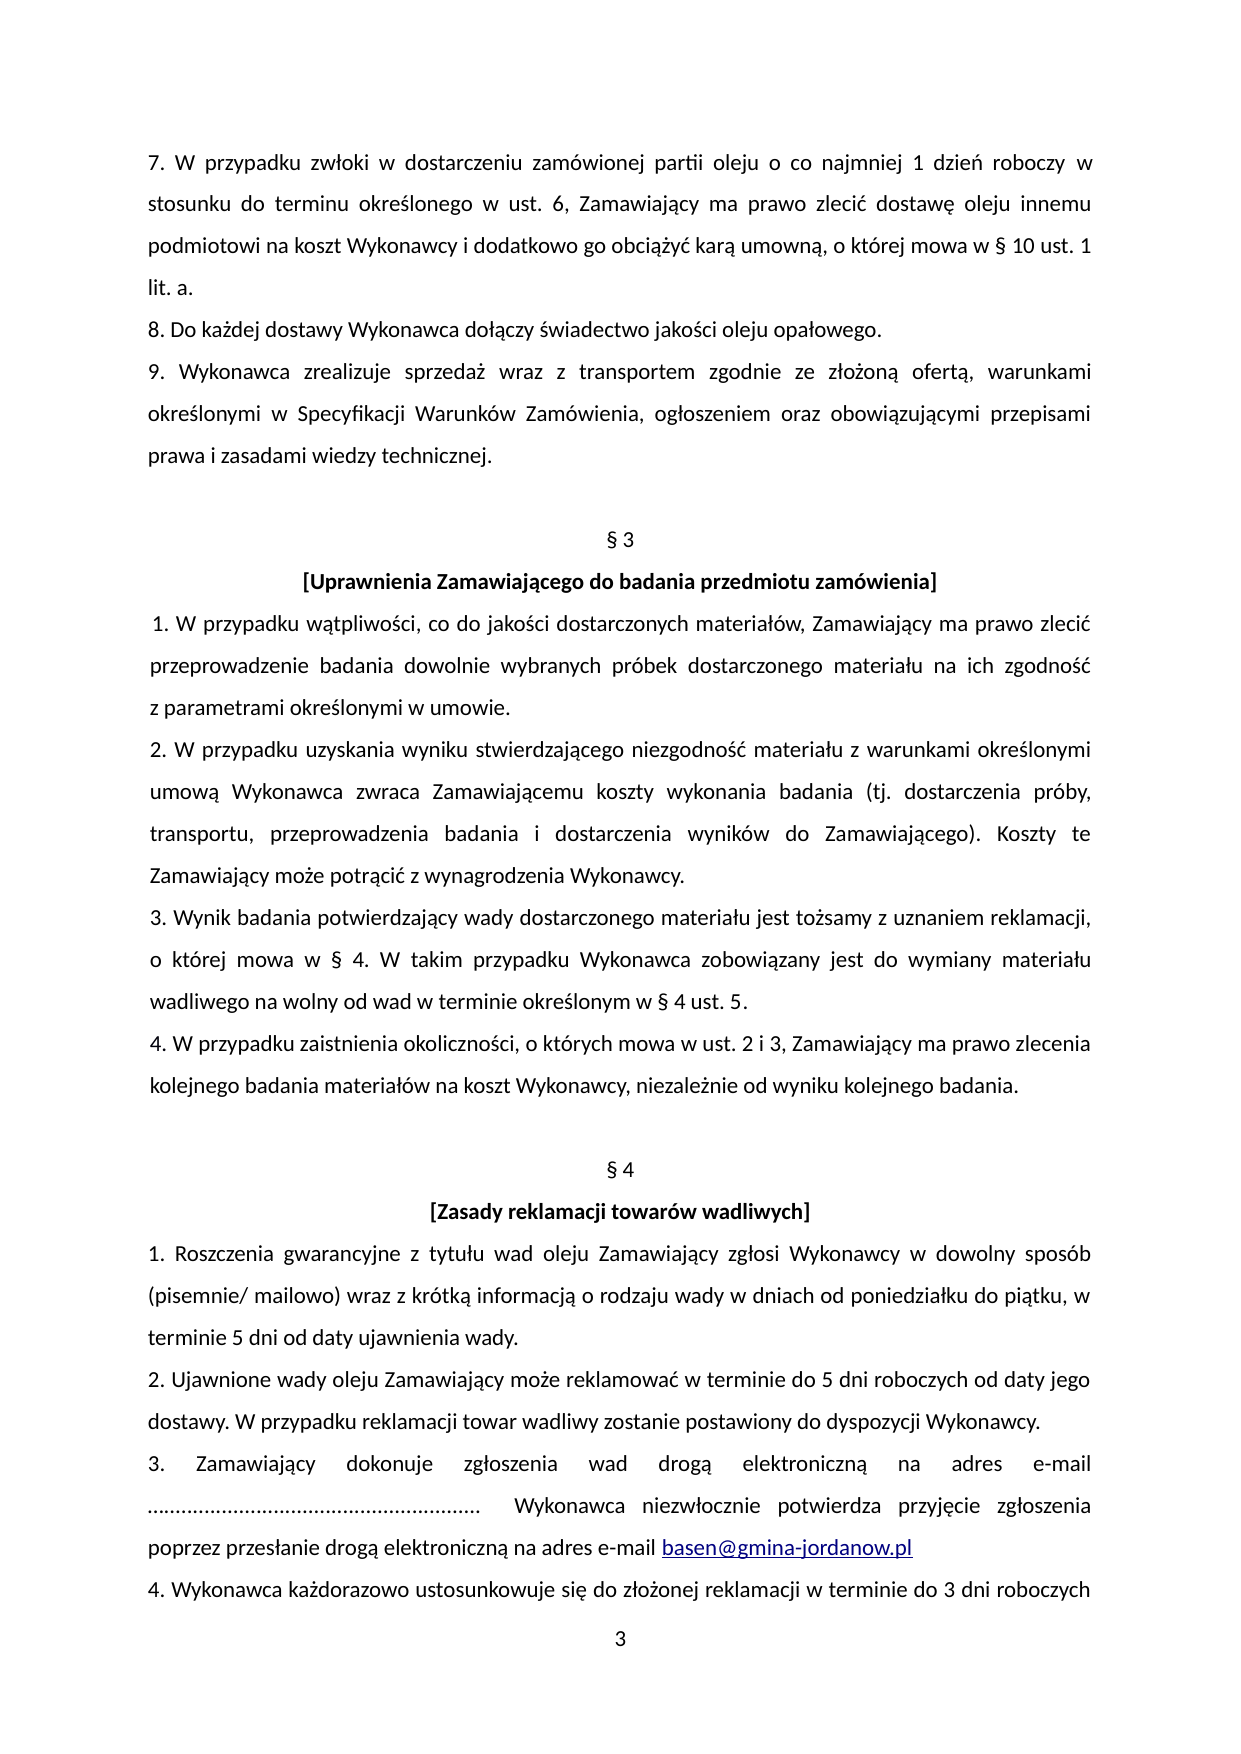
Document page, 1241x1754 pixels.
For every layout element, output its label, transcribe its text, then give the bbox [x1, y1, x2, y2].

text § 4 [148, 1155, 1093, 1183]
text 1. W przypadku wątpliwości, co do jakości dostarczonych materiałów, Zamawiający ma prawo zlecić przeprowadzenie badania dowolnie wybranych próbek dostarczonego materiału na ich zgodność z parametrami określonymi w umowie. [149, 609, 1093, 721]
text [Uprawnienia Zamawiającego do badania przedmiotu zamówienia] [148, 567, 1093, 595]
text 9. Wykonawca zrealizuje sprzedaż wraz z transportem zgodnie ze złożoną ofertą, warunkami określonymi w Specyfikacji Warunków Zamówienia, ogłoszeniem oraz obowiązującymi przepisami prawa i zasadami wiedzy technicznej. [148, 357, 1093, 469]
text 3. Wynik badania potwierdzający wady dostarczonego materiału jest tożsamy z uznaniem reklamacji, o której mowa w § 4. W takim przypadku Wykonawca zobowiązany jest do wymiany materiału wadliwego na wolny od wad w terminie określonym w § 4 ust. 5. [149, 903, 1093, 1015]
text 7. W przypadku zwłoki w dostarczeniu zamówionej partii oleju o co najmniej 1 dzień roboczy w stosunku do terminu określonego w ust. 6, Zamawiający ma prawo zlecić dostawę oleju innemu podmiotowi na koszt Wykonawcy i dodatkowo go obciążyć karą umowną, o której mowa w § 10 ust. 1 lit. a. [148, 148, 1093, 302]
text § 3 [148, 525, 1093, 553]
text 8. Do każdej dostawy Wykonawca dołączy świadectwo jakości oleju opałowego. [148, 316, 1093, 343]
text [Zasady reklamacji towarów wadliwych] [148, 1197, 1093, 1225]
text 4. W przypadku zaistnienia okoliczności, o których mowa w ust. 2 i 3, Zamawiający ma prawo zlecenia kolejnego badania materiałów na koszt Wykonawcy, niezależnie od wyniku kolejnego badania. [149, 1029, 1093, 1099]
text 3. Zamawiający dokonuje zgłoszenia wad drogą elektroniczną na adres e-mail …....................................................... Wykonawca niezwłocznie potwierdza przyjęcie zgłoszenia poprzez przesłanie drogą elektroniczną na adres e-mail basen@gmina-jordanow.pl [148, 1449, 1093, 1561]
text 2. Ujawnione wady oleju Zamawiający może reklamować w terminie do 5 dni roboczych od daty jego dostawy. W przypadku reklamacji towar wadliwy zostanie postawiony do dyspozycji Wykonawcy. [148, 1365, 1093, 1435]
text 1. Roszczenia gwarancyjne z tytułu wad oleju Zamawiający zgłosi Wykonawcy w dowolny sposób (pisemnie/ mailowo) wraz z krótką informacją o rodzaju wady w dniach od poniedziałku do piątku, w terminie 5 dni od daty ujawnienia wady. [148, 1239, 1093, 1351]
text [148, 1575, 1093, 1603]
text 2. W przypadku uzyskania wyniku stwierdzającego niezgodność materiału z warunkami określonymi umową Wykonawca zwraca Zamawiającemu koszty wykonania badania (tj. dostarczenia próby, transportu, przeprowadzenia badania i dostarczenia wyników do Zamawiającego). Koszty te Zamawiający może potrącić z wynagrodzenia Wykonawcy. [149, 735, 1093, 889]
